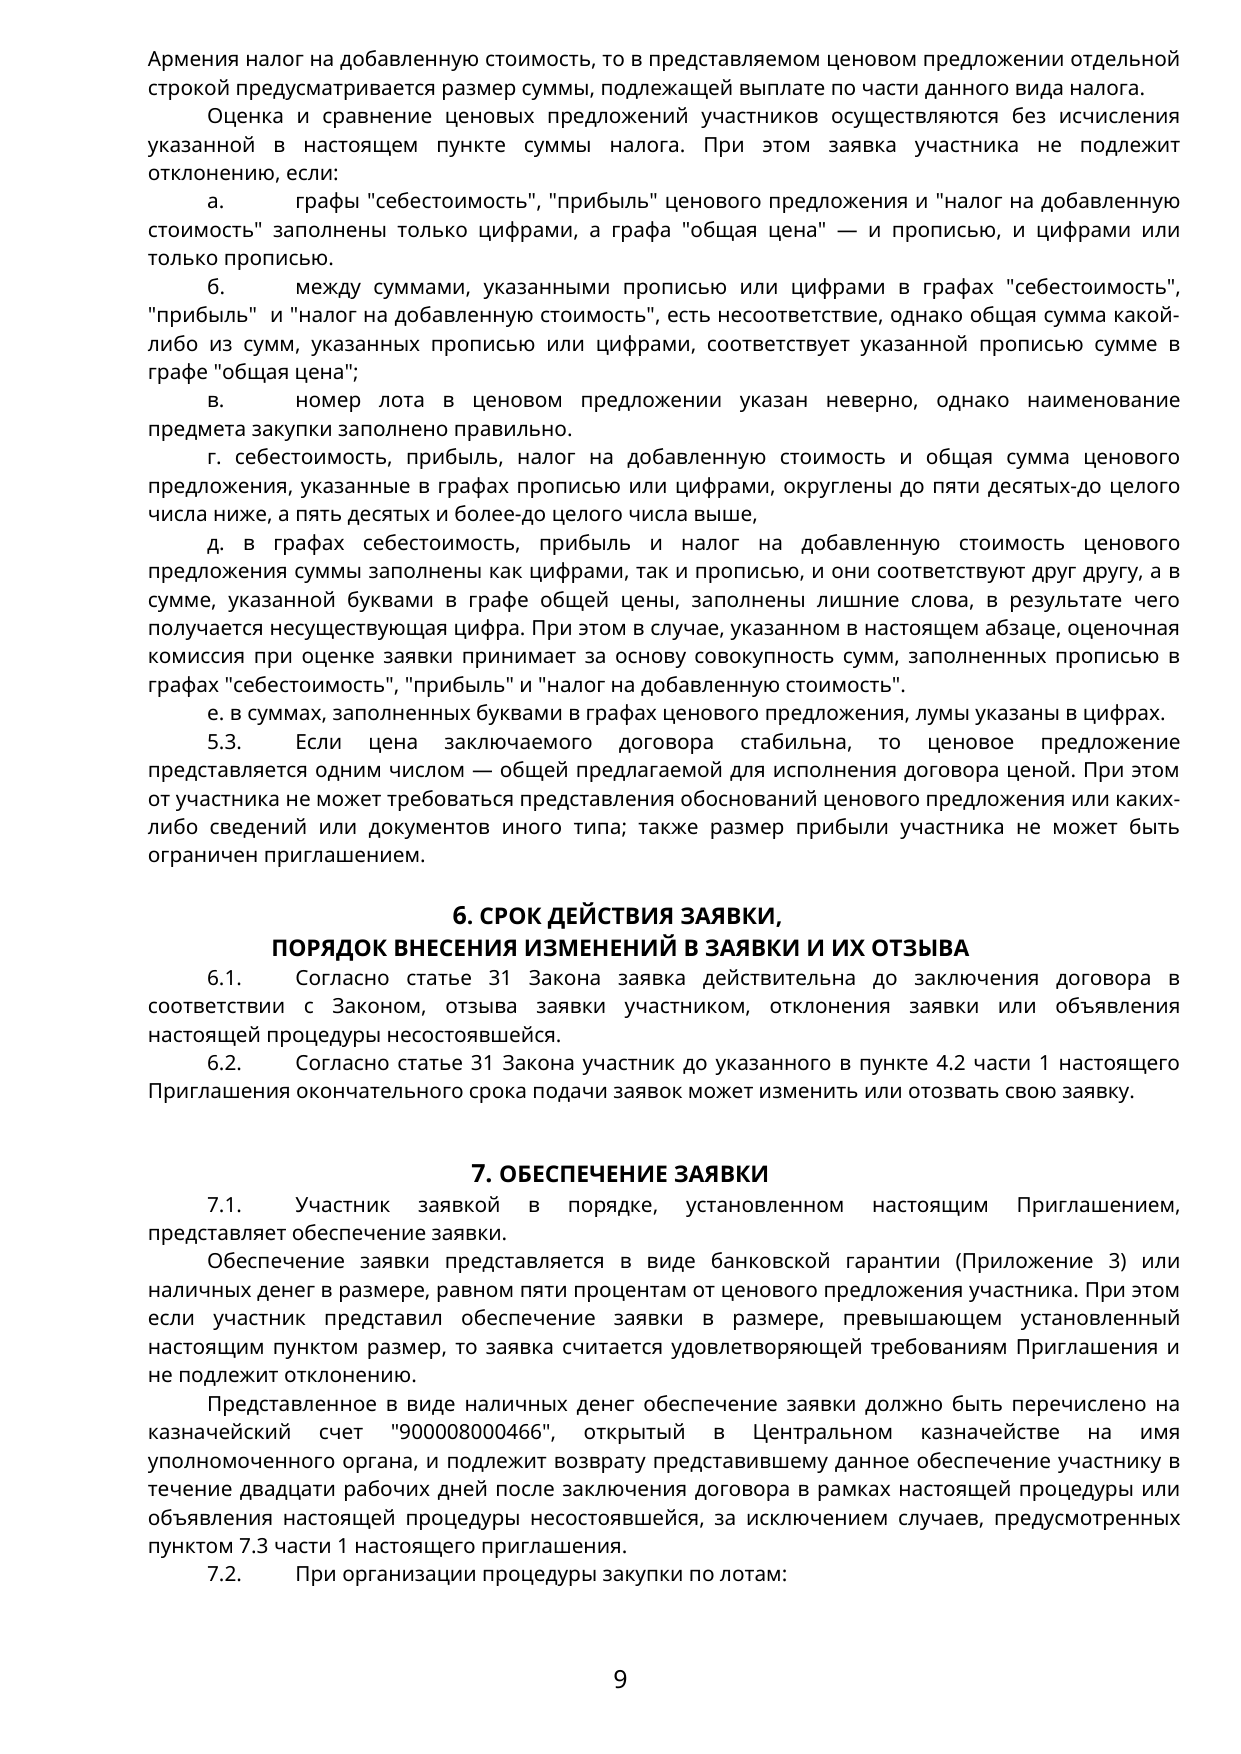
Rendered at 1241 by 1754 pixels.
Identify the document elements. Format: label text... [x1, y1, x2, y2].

text в. номер лота в ценовом предложении указан неверно, однако наименование предмета закупки заполнено правильно. [148, 386, 1182, 442]
text а. графы "себестоимость", "прибыль" ценового предложения и "налог на добавленную стоимость" заполнены только цифрами, а графа "общая цена" — и прописью, и цифрами или только прописью. [148, 187, 1182, 272]
text 6. СРОК ДЕЙСТВИЯ ЗАЯВКИ, ПОРЯДОК ВНЕСЕНИЯ ИЗМЕНЕНИЙ В ЗАЯВКИ И ИХ ОТЗЫВА [207, 897, 1034, 963]
text 6.1. Согласно статье 31 Закона заявка действительна до заключения договора в соответствии с Законом, отзыва заявки участником, отклонения заявки или объявления настоящей процедуры несостоявшейся. [148, 963, 1182, 1048]
text Оценка и сравнение ценовых предложений участников осуществляются без исчисления указанной в настоящем пункте суммы налога. При этом заявка участника не подлежит отклонению, если: [148, 101, 1182, 187]
text Представленное в виде наличных денег обеспечение заявки должно быть перечислено на казначейский счет "900008000466", открытый в Центральном казначействе на имя уполномоченного органа, и подлежит возврату представившему данное обеспечение участнику в течение двадцати рабочих дней после заключения договора в рамках настоящей процедуры или объявления настоящей процедуры несостоявшейся, за исключением случаев, предусмотренных пунктом 7.3 части 1 настоящего приглашения. [148, 1389, 1182, 1559]
text 6.2. Согласно статье 31 Закона участник до указанного в пункте 4.2 части 1 настоящего Приглашения окончательного срока подачи заявок может изменить или отозвать свою заявку. [148, 1048, 1182, 1105]
text г. себестоимость, прибыль, налог на добавленную стоимость и общая сумма ценового предложения, указанные в графах прописью или цифрами, округлены до пяти десятых-до целого числа ниже, а пять десятых и более-до целого числа выше, [148, 442, 1182, 528]
text б. между суммами, указанными прописью или цифрами в графах "себестоимость", "прибыль" и "налог на добавленную стоимость", есть несоответствие, однако общая сумма какой-либо из сумм, указанных прописью или цифрами, соответствует указанной прописью сумме в графе "общая цена"; [148, 272, 1182, 386]
text 5.3. Если цена заключаемого договора стабильна, то ценовое предложение представляется одним числом — общей предлагаемой для исполнения договора ценой. При этом от участника не может требоваться представления обоснований ценового предложения или каких-либо сведений или документов иного типа; также размер прибыли участника не может быть ограничен приглашением. [148, 727, 1182, 869]
text 7.2. При организации процедуры закупки по лотам: [148, 1559, 1182, 1588]
text е. в суммах, заполненных буквами в графах ценового предложения, лумы указаны в цифрах. [148, 698, 1182, 727]
text 7.1. Участник заявкой в порядке, установленном настоящим Приглашением, представляет обеспечение заявки. [148, 1190, 1182, 1247]
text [148, 44, 1182, 101]
text д. в графах себестоимость, прибыль и налог на добавленную стоимость ценового предложения суммы заполнены как цифрами, так и прописью, и они соответствуют друг другу, а в сумме, указанной буквами в графе общей цены, заполнены лишние слова, в результате чего получается несуществующая цифра. При этом в случае, указанном в настоящем абзаце, оценочная комиссия при оценке заявки принимает за основу совокупность сумм, заполненных прописью в графах "себестоимость", "прибыль" и "налог на добавленную стоимость". [148, 528, 1182, 698]
text Обеспечение заявки представляется в виде банковской гарантии (Приложение 3) или наличных денег в размере, равном пяти процентам от ценового предложения участника. При этом если участник представил обеспечение заявки в размере, превышающем установленный настоящим пунктом размер, то заявка считается удовлетворяющей требованиям Приглашения и не подлежит отклонению. [148, 1247, 1182, 1389]
text 7. ОБЕСПЕЧЕНИЕ ЗАЯВКИ [148, 1156, 1093, 1190]
